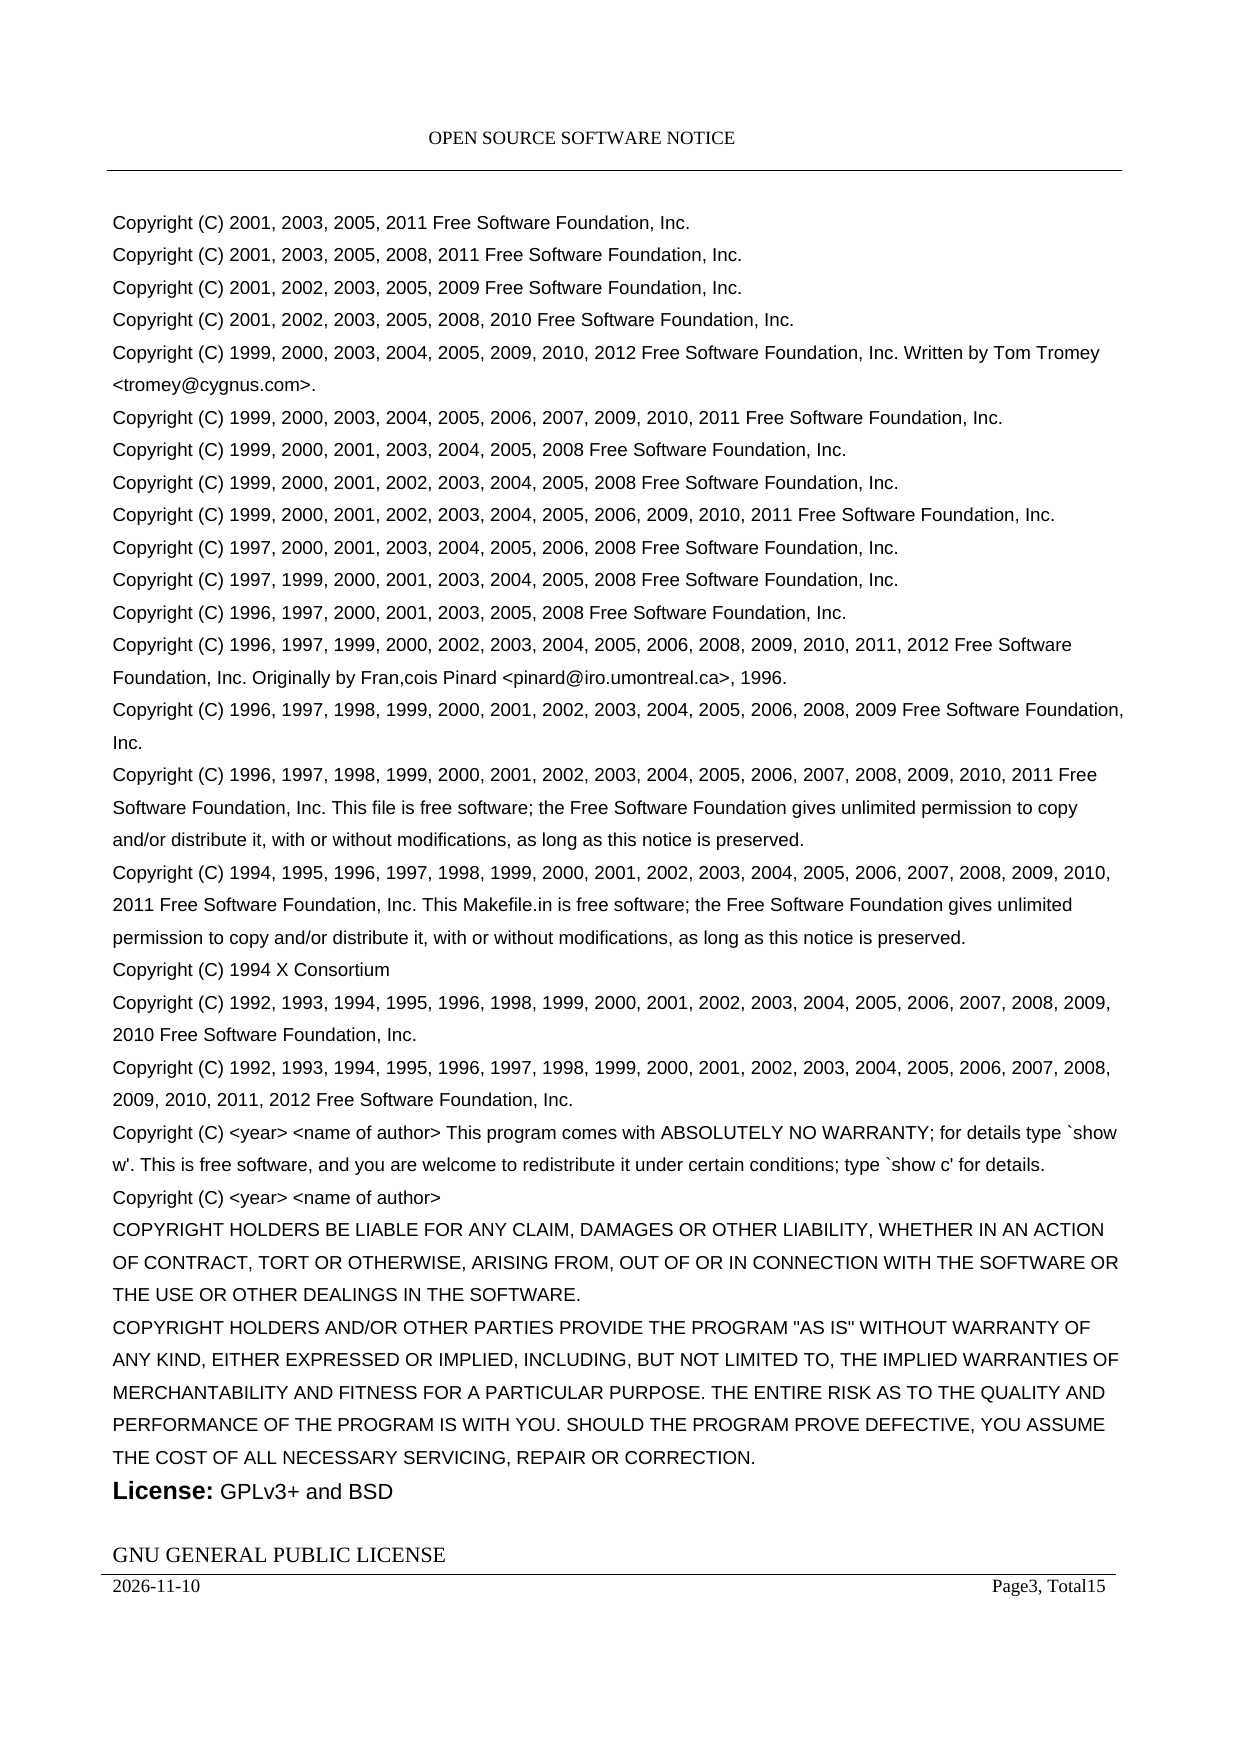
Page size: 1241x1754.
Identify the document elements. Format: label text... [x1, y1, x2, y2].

text Copyright (C) 1992, 1993, 1994, 1995, 1996, 1997, 1998, 1999, 2000, 2001, 2002, 2003, 2004, 2005, 2006, 2007, 2008, 2009, 2010, 2011, 2012 Free Software Foundation, Inc. [112, 1051, 1128, 1116]
text Copyright (C) 1997, 2000, 2001, 2003, 2004, 2005, 2006, 2008 Free Software Foundation, Inc. [112, 531, 1128, 564]
text COPYRIGHT HOLDERS AND/OR OTHER PARTIES PROVIDE THE PROGRAM "AS IS" WITHOUT WARRANTY OF ANY KIND, EITHER EXPRESSED OR IMPLIED, INCLUDING, BUT NOT LIMITED TO, THE IMPLIED WARRANTIES OF MERCHANTABILITY AND FITNESS FOR A PARTICULAR PURPOSE. THE ENTIRE RISK AS TO THE QUALITY AND PERFORMANCE OF THE PROGRAM IS WITH YOU. SHOULD THE PROGRAM PROVE DEFECTIVE, YOU ASSUME THE COST OF ALL NECESSARY SERVICING, REPAIR OR CORRECTION. [112, 1311, 1128, 1474]
text Copyright (C) 1999, 2000, 2003, 2004, 2005, 2009, 2010, 2012 Free Software Foundation, Inc. Written by Tom Tromey <tromey@cygnus.com>. [112, 336, 1128, 401]
text Copyright (C) 1994, 1995, 1996, 1997, 1998, 1999, 2000, 2001, 2002, 2003, 2004, 2005, 2006, 2007, 2008, 2009, 2010, 2011 Free Software Foundation, Inc. This Makefile.in is free software; the Free Software Foundation gives unlimited permission to copy and/or distribute it, with or without modifications, as long as this notice is preserved. [112, 856, 1128, 954]
text Copyright (C) 2001, 2003, 2005, 2011 Free Software Foundation, Inc. [112, 206, 1128, 239]
text Copyright (C) 1999, 2000, 2003, 2004, 2005, 2006, 2007, 2009, 2010, 2011 Free Software Foundation, Inc. [112, 401, 1128, 434]
text Copyright (C) <year> <name of author> This program comes with ABSOLUTELY NO WARRANTY; for details type `show w'. This is free software, and you are welcome to redistribute it under certain conditions; type `show c' for details. [112, 1116, 1128, 1181]
text Copyright (C) 1996, 1997, 1998, 1999, 2000, 2001, 2002, 2003, 2004, 2005, 2006, 2008, 2009 Free Software Foundation, Inc. [112, 694, 1128, 759]
text COPYRIGHT HOLDERS BE LIABLE FOR ANY CLAIM, DAMAGES OR OTHER LIABILITY, WHETHER IN AN ACTION OF CONTRACT, TORT OR OTHERWISE, ARISING FROM, OUT OF OR IN CONNECTION WITH THE SOFTWARE OR THE USE OR OTHER DEALINGS IN THE SOFTWARE. [112, 1214, 1128, 1311]
text Copyright (C) 1999, 2000, 2001, 2002, 2003, 2004, 2005, 2006, 2009, 2010, 2011 Free Software Foundation, Inc. [112, 499, 1128, 531]
text Copyright (C) <year> <name of author> [112, 1181, 1128, 1214]
text Copyright (C) 1996, 1997, 1999, 2000, 2002, 2003, 2004, 2005, 2006, 2008, 2009, 2010, 2011, 2012 Free Software Foundation, Inc. Originally by Fran,cois Pinard <pinard@iro.umontreal.ca>, 1996. [112, 629, 1128, 694]
text Copyright (C) 1992, 1993, 1994, 1995, 1996, 1998, 1999, 2000, 2001, 2002, 2003, 2004, 2005, 2006, 2007, 2008, 2009, 2010 Free Software Foundation, Inc. [112, 986, 1128, 1051]
text Copyright (C) 1999, 2000, 2001, 2002, 2003, 2004, 2005, 2008 Free Software Foundation, Inc. [112, 466, 1128, 499]
text Copyright (C) 2001, 2003, 2005, 2008, 2011 Free Software Foundation, Inc. [112, 239, 1128, 271]
text Copyright (C) 2001, 2002, 2003, 2005, 2009 Free Software Foundation, Inc. [112, 271, 1128, 304]
text Copyright (C) 2001, 2002, 2003, 2005, 2008, 2010 Free Software Foundation, Inc. [112, 304, 1128, 336]
text Copyright (C) 1994 X Consortium [112, 954, 1128, 986]
text Copyright (C) 1997, 1999, 2000, 2001, 2003, 2004, 2005, 2008 Free Software Foundation, Inc. [112, 564, 1128, 596]
text Copyright (C) 1996, 1997, 1998, 1999, 2000, 2001, 2002, 2003, 2004, 2005, 2006, 2007, 2008, 2009, 2010, 2011 Free Software Foundation, Inc. This file is free software; the Free Software Foundation gives unlimited permission to copy and/or distribute it, with or without modifications, as long as this notice is preserved. [112, 759, 1128, 856]
text Copyright (C) 1999, 2000, 2001, 2003, 2004, 2005, 2008 Free Software Foundation, Inc. [112, 434, 1128, 466]
text Copyright (C) 1996, 1997, 2000, 2001, 2003, 2005, 2008 Free Software Foundation, Inc. [112, 596, 1128, 629]
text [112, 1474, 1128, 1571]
